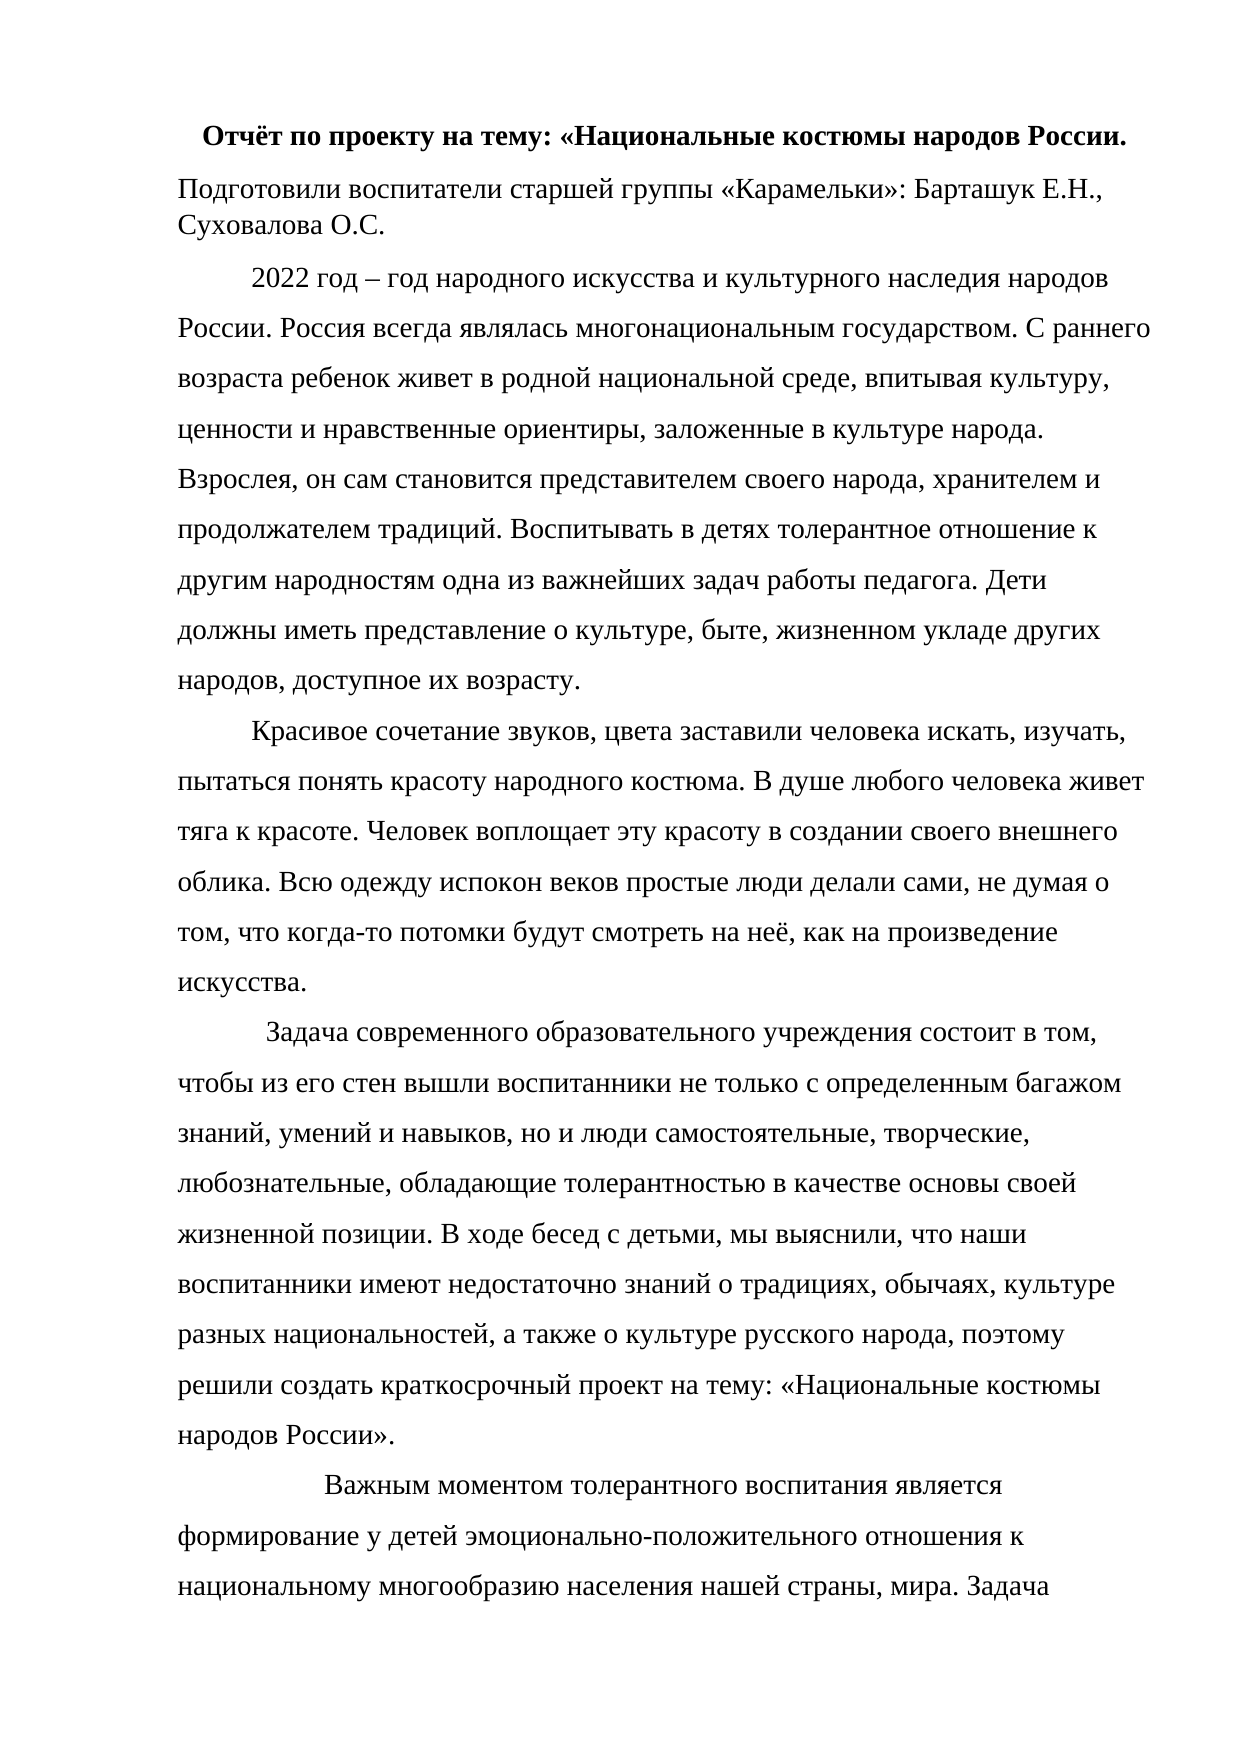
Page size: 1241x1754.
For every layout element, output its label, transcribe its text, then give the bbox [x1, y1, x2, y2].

text Задача современного образовательного учреждения состоит в том, чтобы из его стен вышли воспитанники не только с определенным багажом знаний, умений и навыков, но и люди самостоятельные, творческие, любознательные, обладающие толерантностью в качестве основы своей жизненной позиции. В ходе бесед с детьми, мы выяснили, что наши воспитанники имеют недостаточно знаний о традициях, обычаях, культуре разных национальностей, а также о культуре русского народа, поэтому решили создать краткосрочный проект на тему: «Национальные костюмы народов России». [177, 1014, 1152, 1451]
text 2022 год – год народного искусства и культурного наследия народов России. Россия всегда являлась многонациональным государством. С раннего возраста ребенок живет в родной национальной среде, впитывая культуру, ценности и нравственные ориентиры, заложенные в культуре народа. Взрослея, он сам становится представителем своего народа, хранителем и продолжателем традиций. Воспитывать в детях толерантное отношение к другим народностям одна из важнейших задач работы педагога. Дети должны иметь представление о культуре, быте, жизненном укладе других народов, доступное их возрасту. [177, 260, 1152, 696]
text Подготовили воспитатели старшей группы «Карамельки»: Барташук Е.Н., Суховалова О.С. [177, 171, 1152, 241]
text Отчёт по проекту на тему: «Национальные костюмы народов России. [177, 118, 1152, 152]
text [177, 1467, 1152, 1602]
text Красивое сочетание звуков, цвета заставили человека искать, изучать, пытаться понять красоту народного костюма. В душе любого человека живет тяга к красоте. Человек воплощает эту красоту в создании своего внешнего облика. Всю одежду испокон веков простые люди делали сами, не думая о том, что когда-то потомки будут смотреть на неё, как на произведение искусства. [177, 713, 1152, 998]
